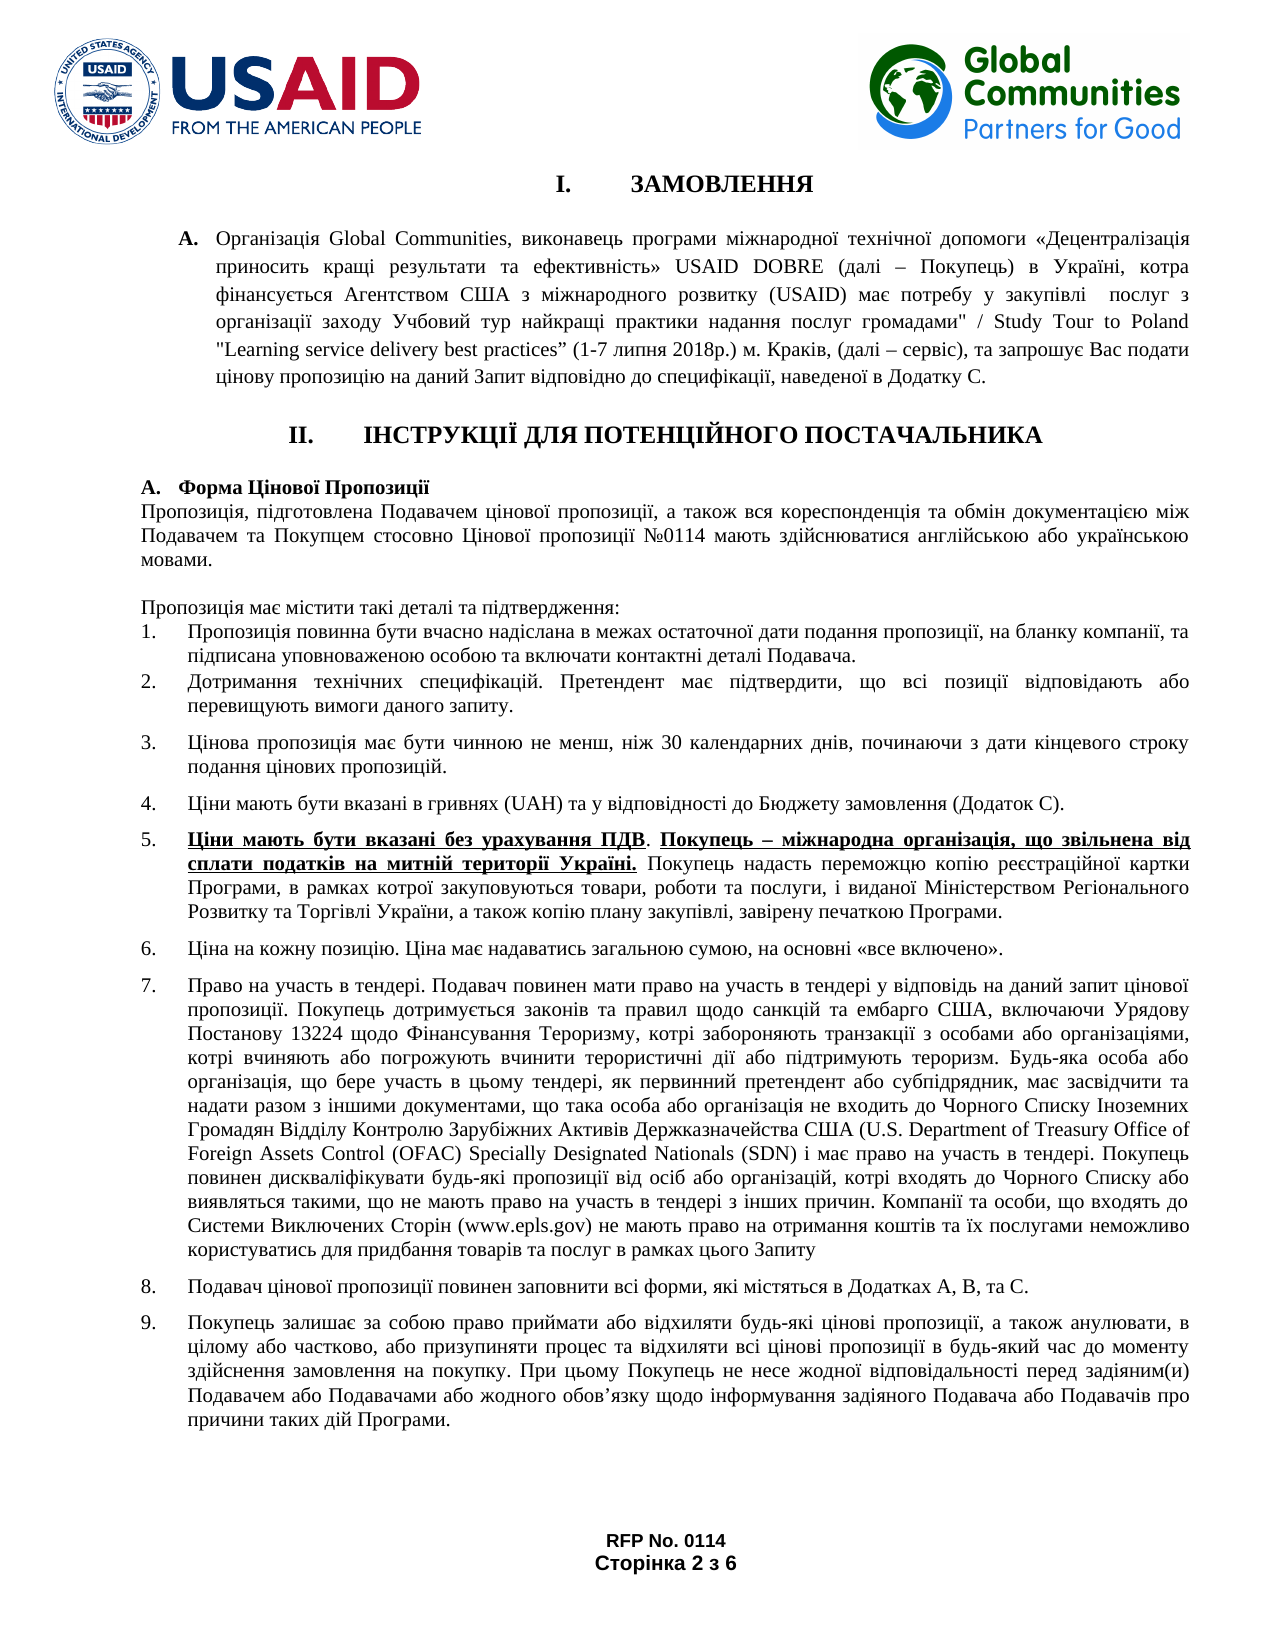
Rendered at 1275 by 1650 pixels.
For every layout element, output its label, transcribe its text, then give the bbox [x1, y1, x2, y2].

text Пропозиція, підготовлена Подавачем цінової пропозиції, а також вся кореспонденція та обмін документацією між Подавачем та Покупцем стосовно Цінової пропозиції №0114 мають здійснюватися англійською або українською мовами. [141, 499, 1191, 571]
list Ціни мають бути вказані в гривнях (UAH) та у відповідності до Бюджету замовлення (Додаток С). [141, 791, 1191, 815]
text II. ІНСТРУКЦІЇ ДЛЯ ПОТЕНЦІЙНОГО ПОСТАЧАЛЬНИКА [141, 421, 1191, 449]
list Покупець залишає за собою право приймати або відхиляти будь-які цінові пропозиції, а також анулювати, в цілому або частково, або призупиняти процес та відхиляти всі цінові пропозиції в будь-який час до моменту здійснення замовлення на покупку. При цьому Покупець не несе жодної відповідальності перед задіяним(и) Подавачем або Подавачами або жодного обов’язку щодо інформування задіяного Подавача або Подавачів про причини таких дій Програми. [141, 1310, 1191, 1431]
list Форма Цінової Пропозиції [141, 474, 1191, 499]
list Право на участь в тендері. Подавач повинен мати право на участь в тендері у відповідь на даний запит цінової пропозиції. Покупець дотримується законів та правил щодо санкцій та ембарго США, включаючи Урядову Постанову 13224 щодо Фінансування Тероризму, котрі забороняють транзакції з особами або організаціями, котрі вчиняють або погрожують вчинити терористичні дії або підтримують тероризм. Будь-яка особа або організація, що бере участь в цьому тендері, як первинний претендент або субпідрядник, має засвідчити та надати разом з іншими документами, що така особа або організація не входить до Чорного Списку Іноземних Громадян Відділу Контролю Зарубіжних Активів Держказначейства США (U.S. Department of Treasury Office of Foreign Assets Control (OFAC) Specially Designated Nationals (SDN) і має право на участь в тендері. Покупець повинен дискваліфікувати будь-які пропозиції від осіб або організацій, котрі входять до Чорного Списку або виявляться такими, що не мають право на участь в тендері з інших причин. Компанії та особи, що входять до Системи Виключених Сторін (www.epls.gov) не мають право на отримання коштів та їх послугами неможливо користуватись для придбання товарів та послуг в рамках цього Запиту [141, 972, 1191, 1261]
list Ціна на кожну позицію. Ціна має надаватись загальною сумою, на основні «все включено». [141, 936, 1191, 960]
picture [41, 17, 427, 161]
list Цінова пропозиція має бути чинною не менш, ніж 30 календарних днів, починаючи з дати кінцевого строку подання цінових пропозицій. [141, 730, 1191, 778]
list Подавач цінової пропозиції повинен заповнити всі форми, які містяться в Додатках A, B, та C. [141, 1274, 1191, 1298]
list Організація Global Communities, виконавець програми міжнародної технічної допомоги «Децентралізація приносить кращі результати та ефективність» USAID DOBRE (далі – Покупець) в Україні, котра фінансується Агентством США з міжнародного розвитку (USAID) має потребу у закупівлі послуг з організації заходу Учбовий тур найкращі практики надання послуг громадами" / Study Tour to Poland "Learning service delivery best practices” (1-7 липня 2018р.) м. Краків, (далі – сервіс), та запрошує Вас подати цінову пропозицію на даний Запит відповідно до специфікації, наведеної в Додатку С. [178, 226, 1191, 388]
list Пропозиція повинна бути вчасно надіслана в межах остаточної дати подання пропозиції, на бланку компанії, та підписана уповноваженою особою та включати контактні деталі Подавача. [141, 619, 1191, 667]
text Пропозиція має містити такі деталі та підтвердження: [141, 595, 1191, 619]
list Дотримання технічних специфікацій. Претендент має підтвердити, що всі позиції відповідають або перевищують вимоги даного запиту. [141, 667, 1191, 717]
list Ціни мають бути вказані без урахування ПДВ. Покупець – міжнародна організація, що звільнена від сплати податків на митній території Україні. Покупець надасть переможцю копію реєстраційної картки Програми, в рамках котрої закуповуються товари, роботи та послуги, і виданої Міністерством Регіонального Розвитку та Торгівлі України, а також копію плану закупівлі, завірену печаткою Програми. [141, 827, 1191, 923]
list ЗАМОВЛЕННЯ [178, 169, 1191, 197]
picture [858, 33, 1190, 150]
